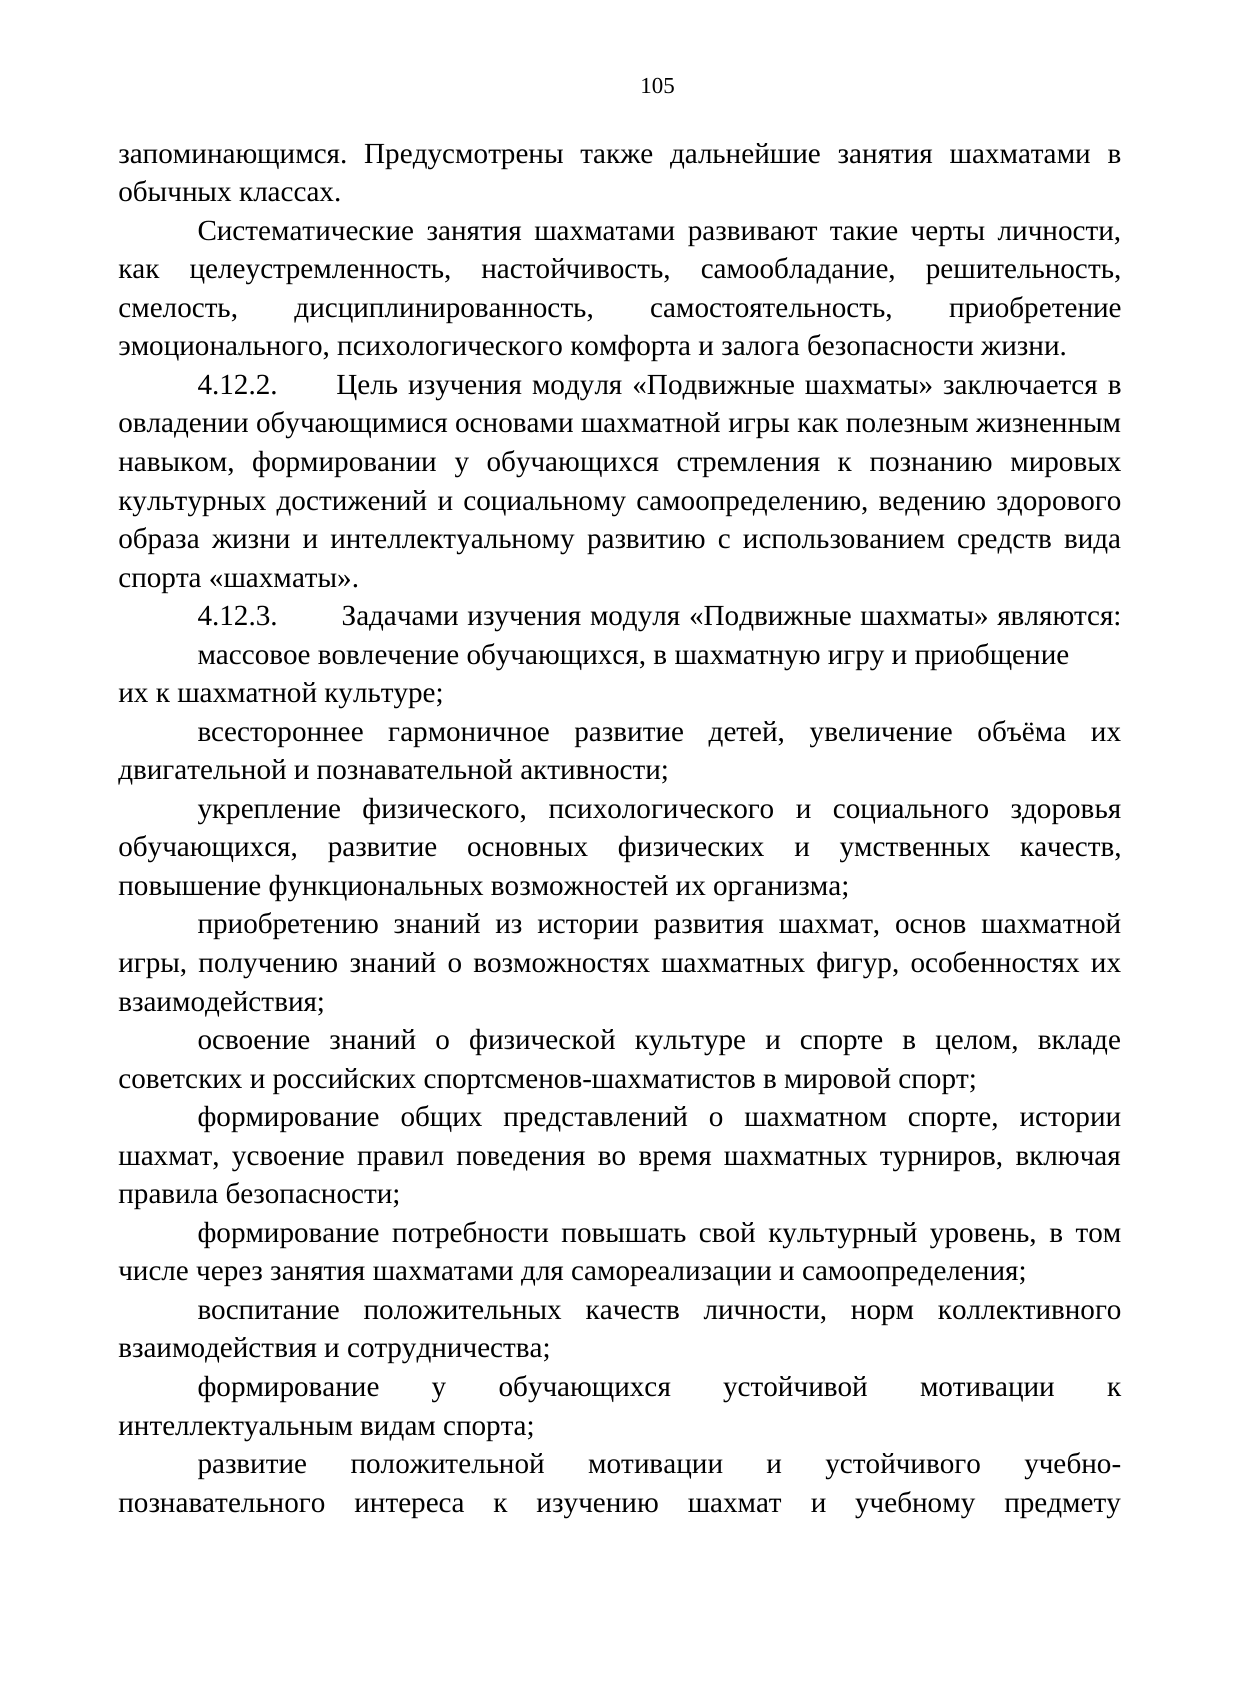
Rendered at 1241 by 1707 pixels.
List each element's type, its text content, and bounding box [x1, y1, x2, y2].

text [118, 136, 1122, 208]
text освоение знаний о физической культуре и спорте в целом, вкладе советских и российских спортсменов-шахматистов в мировой спорт; [118, 1022, 1122, 1094]
text Систематические занятия шахматами развивают такие черты личности, как целеустремленность, настойчивость, самообладание, решительность, смелость, дисциплинированность, самостоятельность, приобретение эмоционального, психологического комфорта и залога безопасности жизни. [118, 213, 1122, 362]
list Задачами изучения модуля «Подвижные шахматы» являются: массовое вовлечение обучающихся, в шахматную игру и приобщение [197, 598, 1122, 670]
text укрепление физического, психологического и социального здоровья обучающихся, развитие основных физических и умственных качеств, повышение функциональных возможностей их организма; [118, 791, 1122, 902]
text всестороннее гармоничное развитие детей, увеличение объёма их двигательной и познавательной активности; [118, 714, 1122, 786]
text формирование общих представлений о шахматном спорте, истории шахмат, усвоение правил поведения во время шахматных турниров, включая правила безопасности; [118, 1099, 1122, 1210]
text их к шахматной культуре; [118, 675, 1122, 709]
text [118, 1446, 1122, 1518]
text формирование у обучающихся устойчивой мотивации к интеллектуальным видам спорта; [118, 1369, 1122, 1441]
text формирование потребности повышать свой культурный уровень, в том числе через занятия шахматами для самореализации и самоопределения; [118, 1215, 1122, 1287]
list Цель изучения модуля «Подвижные шахматы» заключается в овладении обучающимися основами шахматной игры как полезным жизненным навыком, формировании у обучающихся стремления к познанию мировых культурных достижений и социальному самоопределению, ведению здорового образа жизни и интеллектуальному развитию с использованием средств вида спорта «шахматы». [118, 367, 1122, 593]
text воспитание положительных качеств личности, норм коллективного взаимодействия и сотрудничества; [118, 1292, 1122, 1364]
text приобретению знаний из истории развития шахмат, основ шахматной игры, получению знаний о возможностях шахматных фигур, особенностях их взаимодействия; [118, 907, 1122, 1017]
